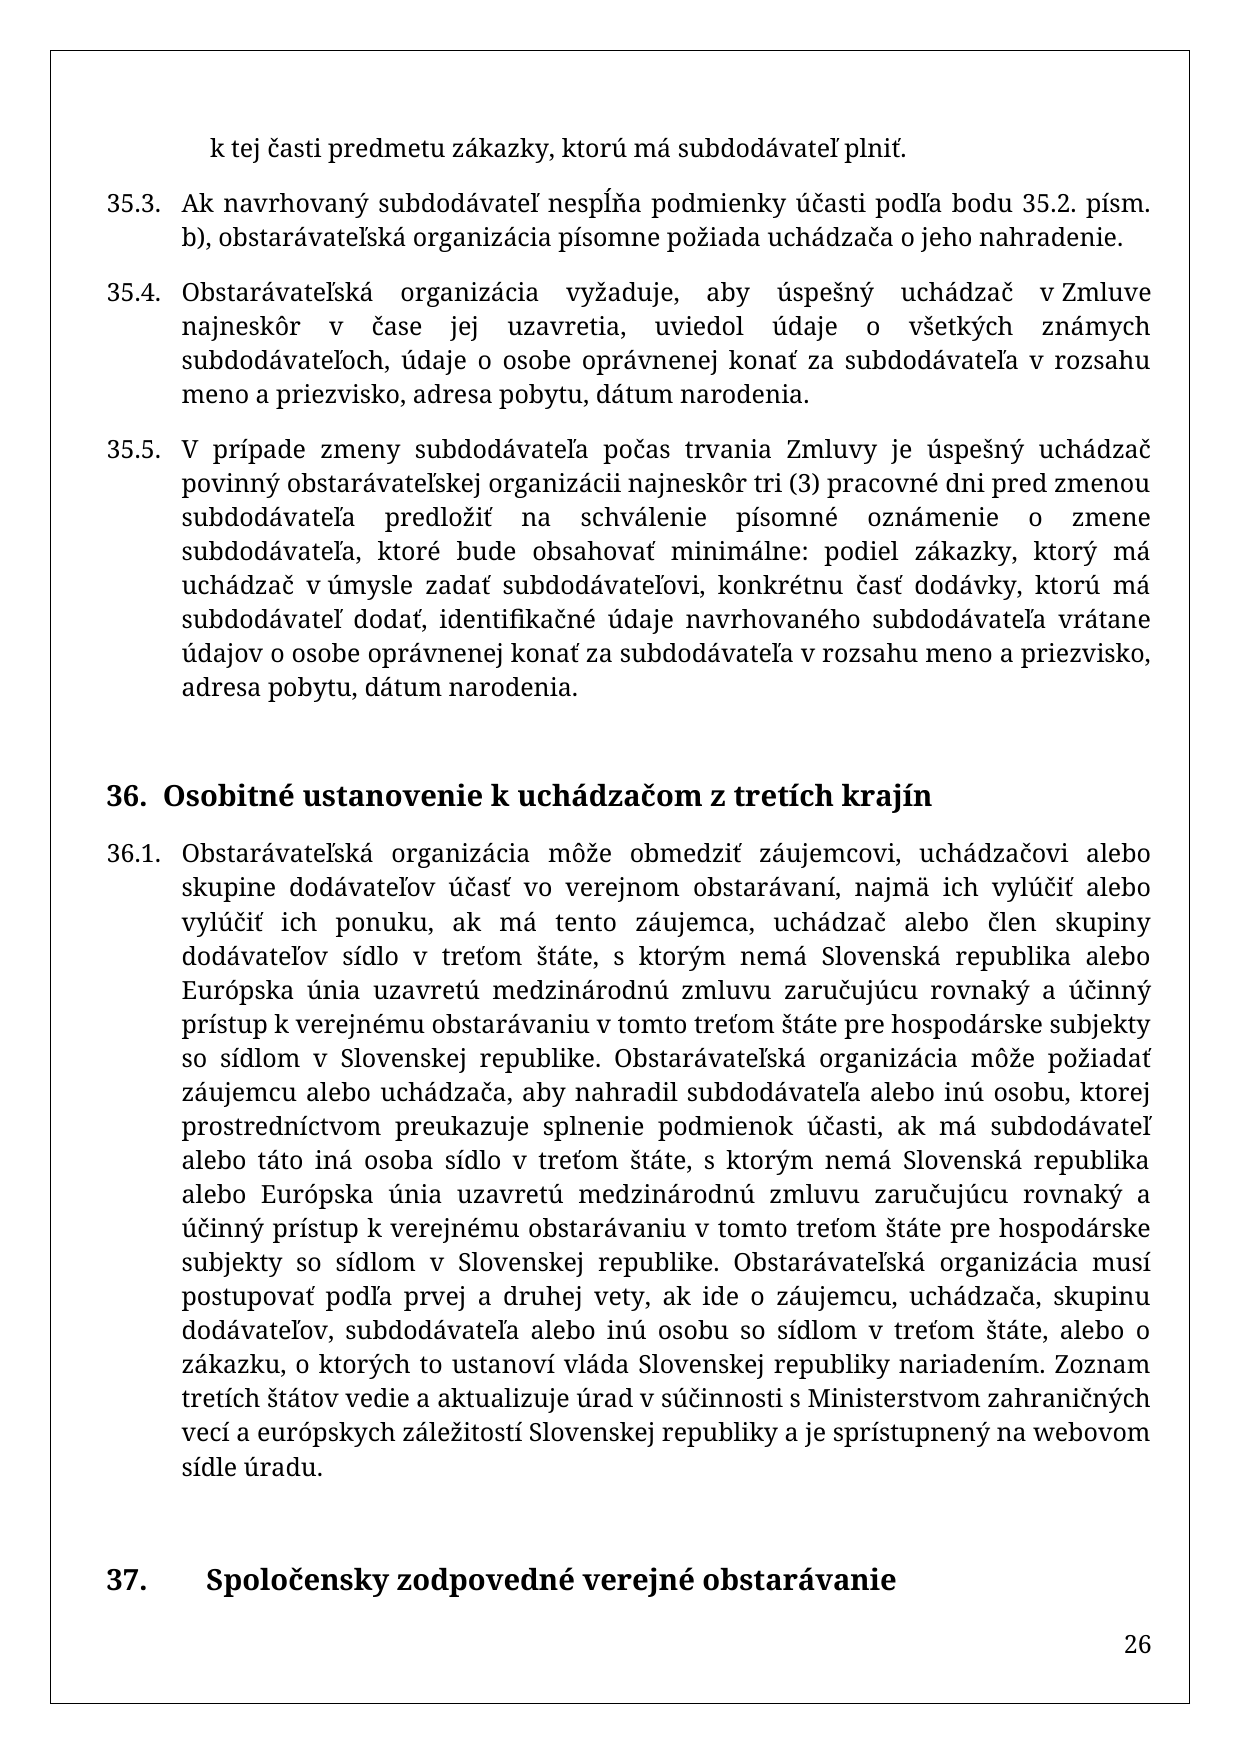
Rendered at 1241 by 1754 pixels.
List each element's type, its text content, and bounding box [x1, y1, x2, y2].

list Obstarávateľská organizácia vyžaduje, aby úspešný uchádzač v Zmluve najneskôr v čase jej uzavretia, uviedol údaje o všetkých známych subdodávateľoch, údaje o osobe oprávnenej konať za subdodávateľa v rozsahu meno a priezvisko, adresa pobytu, dátum narodenia. [106, 274, 1152, 411]
list Obstarávateľská organizácia môže obmedziť záujemcovi, uchádzačovi alebo skupine dodávateľov účasť vo verejnom obstarávaní, najmä ich vylúčiť alebo vylúčiť ich ponuku, ak má tento záujemca, uchádzač alebo člen skupiny dodávateľov sídlo v treťom štáte, s ktorým nemá Slovenská republika alebo Európska únia uzavretú medzinárodnú zmluvu zaručujúcu rovnaký a účinný prístup k verejnému obstarávaniu v tomto treťom štáte pre hospodárske subjekty so sídlom v Slovenskej republike. Obstarávateľská organizácia môže požiadať záujemcu alebo uchádzača, aby nahradil subdodávateľa alebo inú osobu, ktorej prostredníctvom preukazuje splnenie podmienok účasti, ak má subdodávateľ alebo táto iná osoba sídlo v treťom štáte, s ktorým nemá Slovenská republika alebo Európska únia uzavretú medzinárodnú zmluvu zaručujúcu rovnaký a účinný prístup k verejnému obstarávaniu v tomto treťom štáte pre hospodárske subjekty so sídlom v Slovenskej republike. Obstarávateľská organizácia musí postupovať podľa prvej a druhej vety, ak ide o záujemcu, uchádzača, skupinu dodávateľov, subdodávateľa alebo inú osobu so sídlom v treťom štáte, alebo o zákazku, o ktorých to ustanoví vláda Slovenskej republiky nariadením. Zoznam tretích štátov vedie a aktualizuje úrad v súčinnosti s Ministerstvom zahraničných vecí a európskych záležitostí Slovenskej republiky a je sprístupnený na webovom sídle úradu. [106, 836, 1152, 1483]
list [181, 131, 1152, 164]
list Spoločensky zodpovedné verejné obstarávanie [106, 1559, 1152, 1599]
list V prípade zmeny subdodávateľa počas trvania Zmluvy je úspešný uchádzač povinný obstarávateľskej organizácii najneskôr tri (3) pracovné dni pred zmenou subdodávateľa predložiť na schválenie písomné oznámenie o zmene subdodávateľa, ktoré bude obsahovať minimálne: podiel zákazky, ktorý má uchádzač v úmysle zadať subdodávateľovi, konkrétnu časť dodávky, ktorú má subdodávateľ dodať, identifikačné údaje navrhovaného subdodávateľa vrátane údajov o osobe oprávnenej konať za subdodávateľa v rozsahu meno a priezvisko, adresa pobytu, dátum narodenia. [106, 431, 1152, 704]
list Ak navrhovaný subdodávateľ nespĺňa podmienky účasti podľa bodu 35.2. písm. b), obstarávateľská organizácia písomne požiada uchádzača o jeho nahradenie. [106, 185, 1152, 253]
subtitle Osobitné ustanovenie k uchádzačom z tretích krajín [106, 776, 1152, 815]
